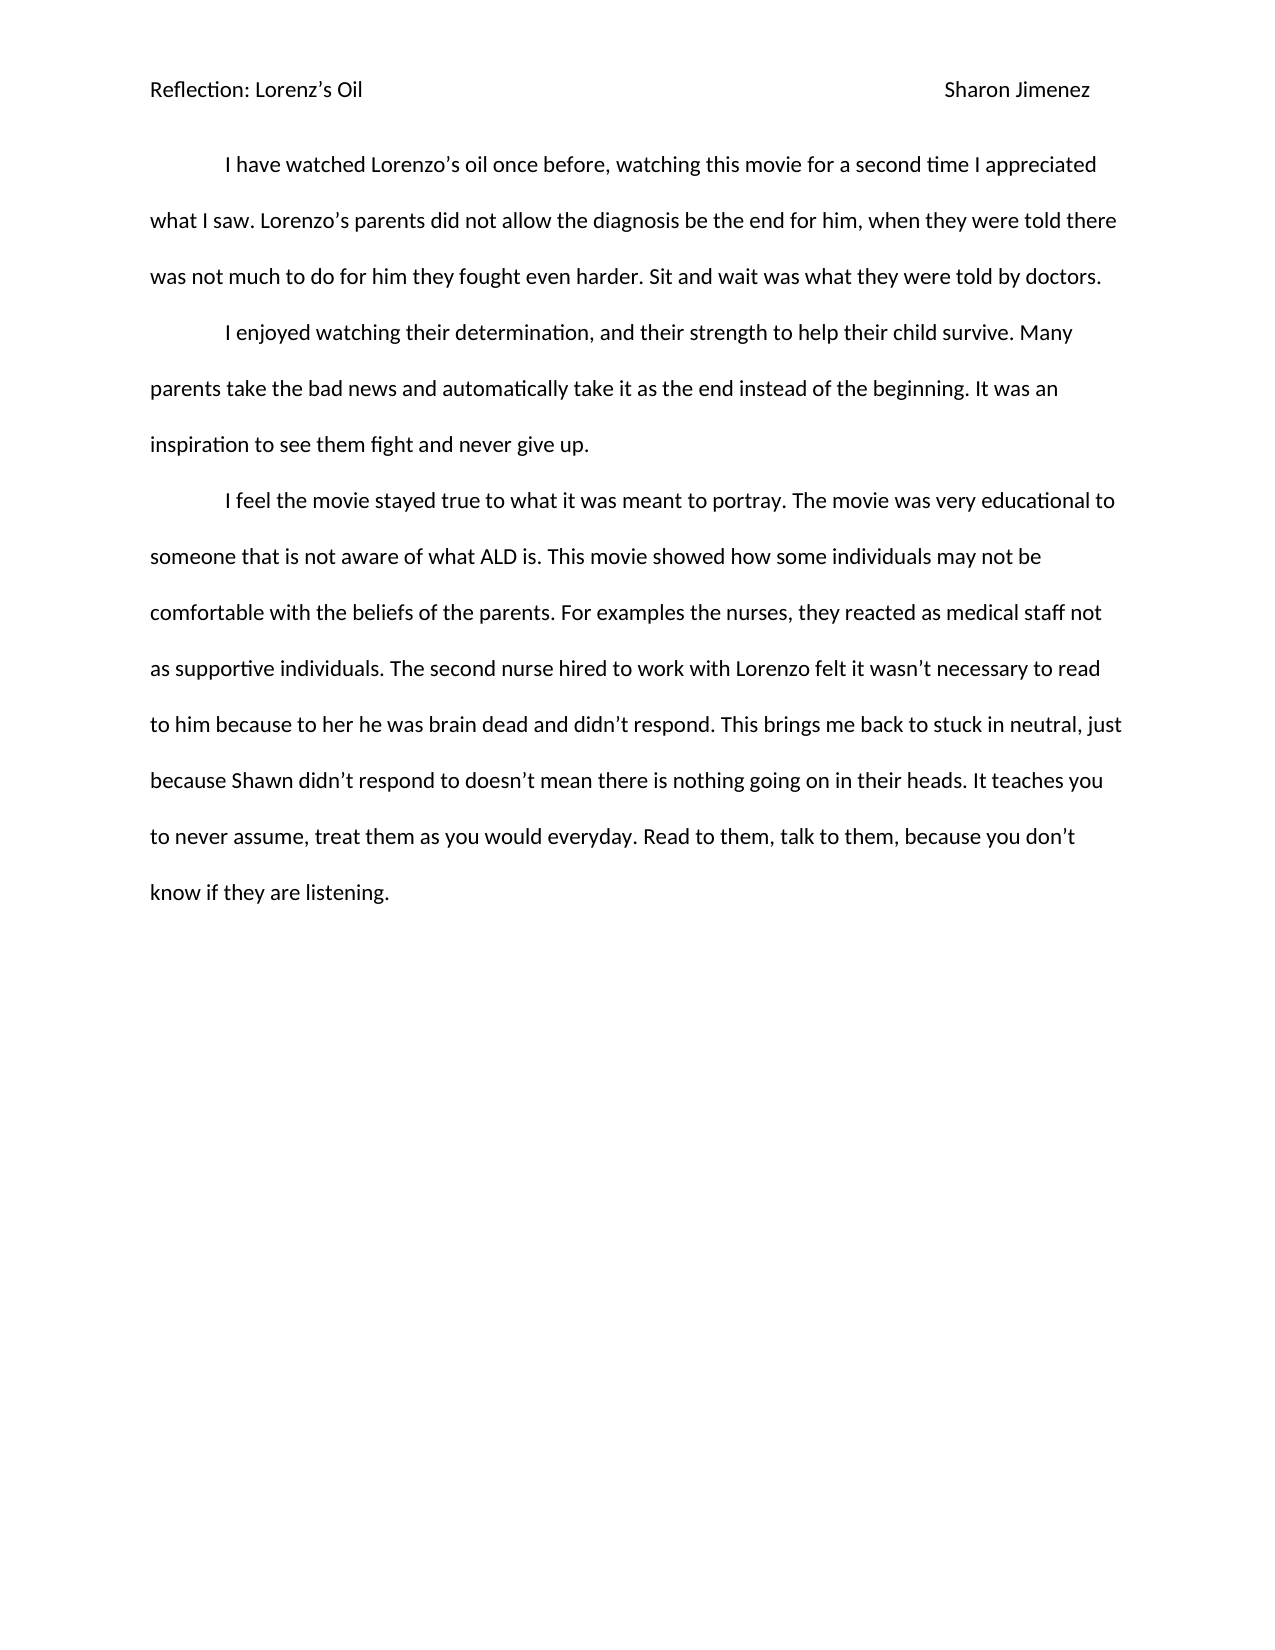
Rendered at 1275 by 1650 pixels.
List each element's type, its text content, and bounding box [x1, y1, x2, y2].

text I feel the movie stayed true to what it was meant to portray. The movie was very educational to someone that is not aware of what ALD is. This movie showed how some individuals may not be comfortable with the beliefs of the parents. For examples the nurses, they reacted as medical staff not as supportive individuals. The second nurse hired to work with Lorenzo felt it wasn’t necessary to read to him because to her he was brain dead and didn’t respond. This brings me back to stuck in neutral, just because Shawn didn’t respond to doesn’t mean there is nothing going on in their heads. It teaches you to never assume, treat them as you would everyday. Read to them, talk to them, because you don’t know if they are listening. [150, 486, 1125, 907]
text I have watched Lorenzo’s oil once before, watching this movie for a second time I appreciated what I saw. Lorenzo’s parents did not allow the diagnosis be the end for him, when they were told there was not much to do for him they fought even harder. Sit and wait was what they were told by doctors. [150, 150, 1125, 290]
text I enjoyed watching their determination, and their strength to help their child survive. Many parents take the bad news and automatically take it as the end instead of the beginning. It was an inspiration to see them fight and never give up. [150, 318, 1125, 458]
